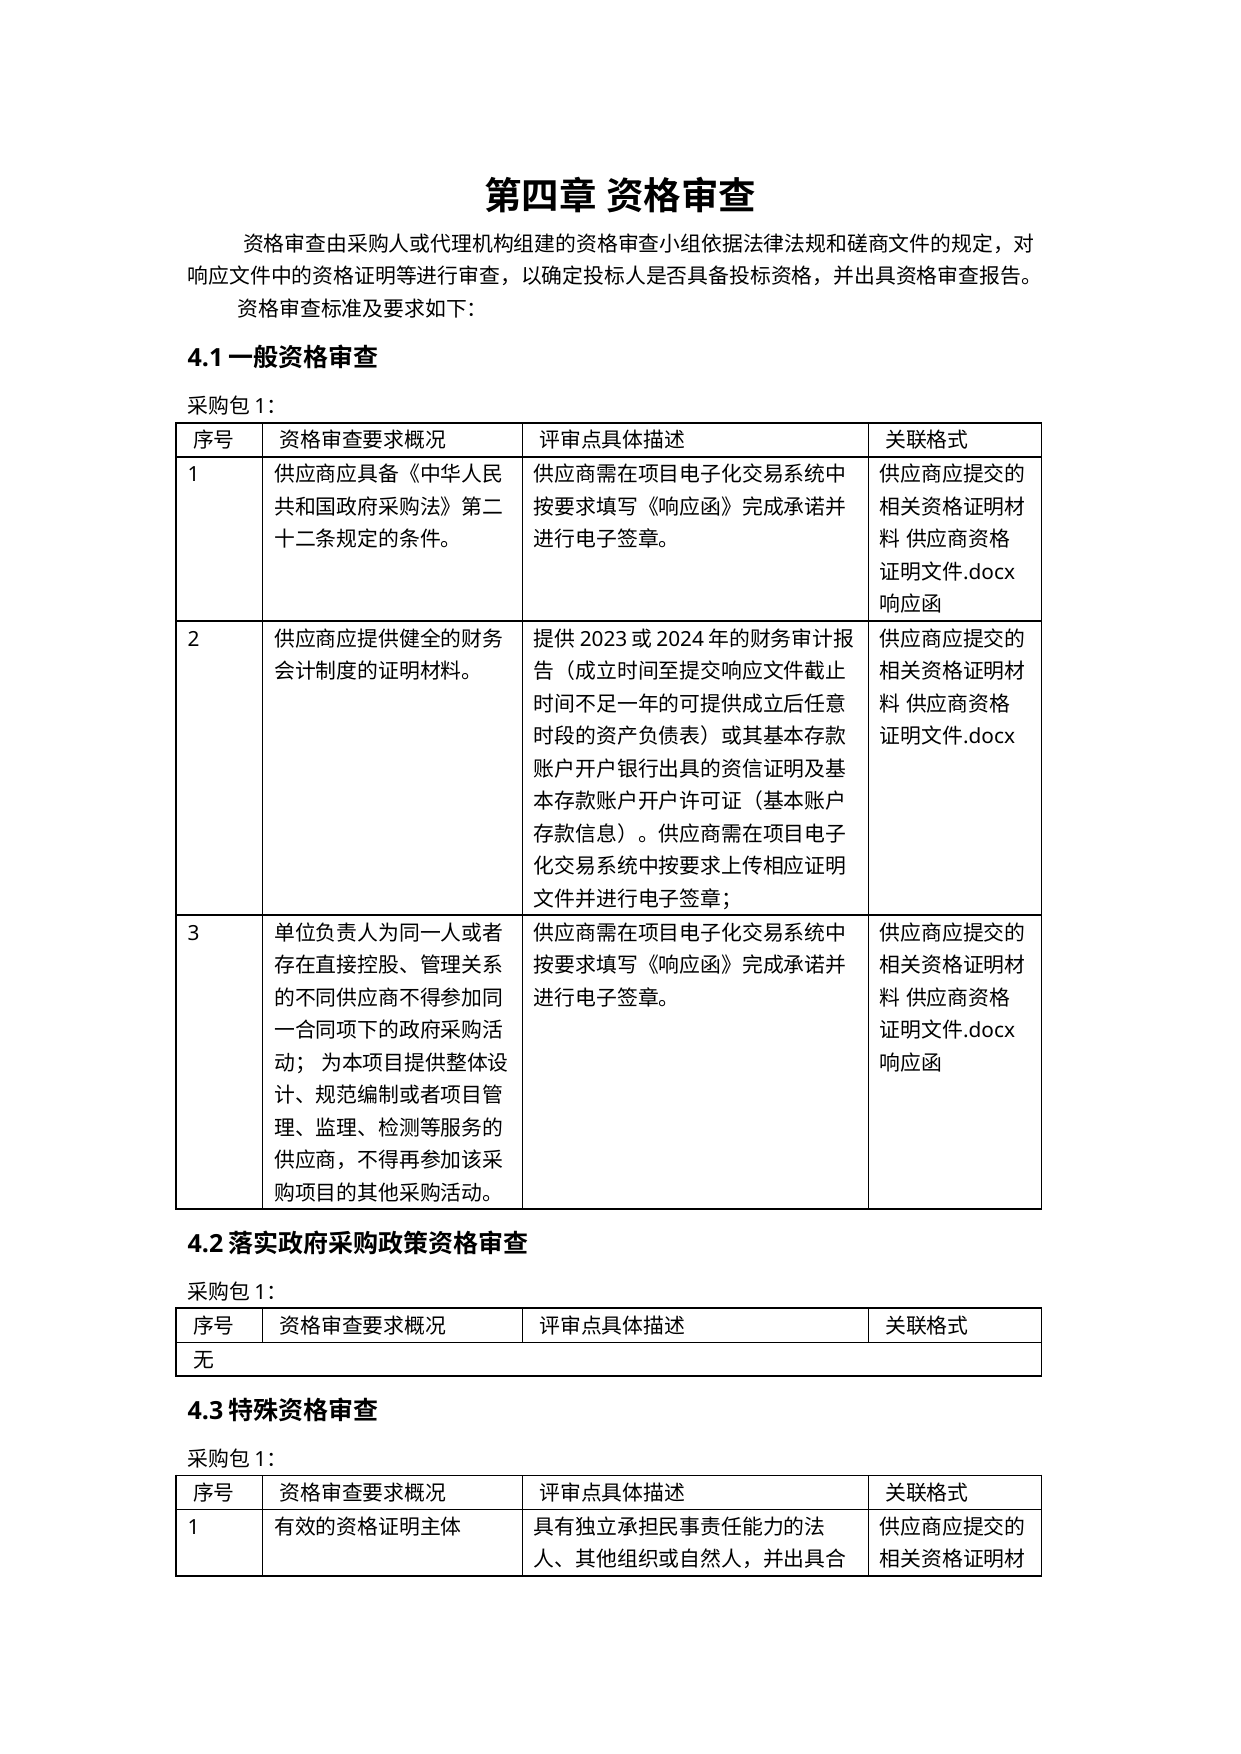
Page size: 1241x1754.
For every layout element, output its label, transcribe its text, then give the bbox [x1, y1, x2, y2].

text 采购包1： [187, 389, 1053, 422]
table_cell 供应商应提交的相关资格证明材料 供应商资格证明文件.docx [869, 622, 1041, 914]
table_header 关联格式 [869, 424, 1041, 456]
table_cell 2 [177, 622, 262, 914]
table_cell 提供2023或2024年的财务审计报告（成立时间至提交响应文件截止时间不足一年的可提供成立后任意时段的资产负债表）或其基本存款账户开户银行出具的资信证明及基本存款账户开户许可证（基本账户存款信息）。供应商需在项目电子化交易系统中按要求上传相应证明文件并进行电子签章； [523, 622, 868, 914]
table_header 评审点具体描述 [523, 1476, 868, 1508]
text 第四章 资格审查 [187, 162, 1053, 227]
table_cell 1 [177, 458, 262, 620]
table_header 评审点具体描述 [523, 424, 868, 456]
text 采购包1： [187, 1275, 1053, 1307]
table_cell 有效的资格证明主体 [263, 1510, 522, 1575]
table_cell 供应商需在项目电子化交易系统中按要求填写《响应函》完成承诺并进行电子签章。 [523, 458, 868, 620]
table_header 资格审查要求概况 [263, 1309, 522, 1341]
table_cell 供应商应提交的相关资格证明材料 供应商资格证明文件.docx 响应函 [869, 916, 1041, 1208]
text 4.1一般资格审查 [187, 324, 1053, 389]
table_cell 3 [177, 916, 262, 1208]
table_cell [869, 1510, 1041, 1575]
table_cell 供应商需在项目电子化交易系统中按要求填写《响应函》完成承诺并进行电子签章。 [523, 916, 868, 1208]
table_header 序号 [177, 424, 262, 456]
text 4.3特殊资格审查 [187, 1377, 1053, 1442]
table_cell 供应商应具备《中华人民共和国政府采购法》第二十二条规定的条件。 [263, 458, 522, 620]
table_header 序号 [177, 1476, 262, 1508]
table_cell 无 [177, 1343, 1041, 1375]
text 资格审查由采购人或代理机构组建的资格审查小组依据法律法规和磋商文件的规定，对响应文件中的资格证明等进行审查，以确定投标人是否具备投标资格，并出具资格审查报告。 [187, 227, 1053, 292]
table_cell 单位负责人为同一人或者存在直接控股、管理关系的不同供应商不得参加同一合同项下的政府采购活动； 为本项目提供整体设计、规范编制或者项目管理、监理、检测等服务的供应商，不得再参加该采购项目的其他采购活动。 [263, 916, 522, 1208]
table_cell 供应商应提供健全的财务会计制度的证明材料。 [263, 622, 522, 914]
text 4.2落实政府采购政策资格审查 [187, 1210, 1053, 1275]
table_header 关联格式 [869, 1309, 1041, 1341]
table_header 关联格式 [869, 1476, 1041, 1508]
table_cell 供应商应提交的相关资格证明材料 供应商资格证明文件.docx 响应函 [869, 458, 1041, 620]
table_header 资格审查要求概况 [263, 424, 522, 456]
text 采购包1： [187, 1442, 1053, 1474]
table_header 序号 [177, 1309, 262, 1341]
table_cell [523, 1510, 868, 1575]
table_header 评审点具体描述 [523, 1309, 868, 1341]
table_cell 1 [177, 1510, 262, 1575]
text 资格审查标准及要求如下： [187, 292, 1053, 324]
table_header 资格审查要求概况 [263, 1476, 522, 1508]
